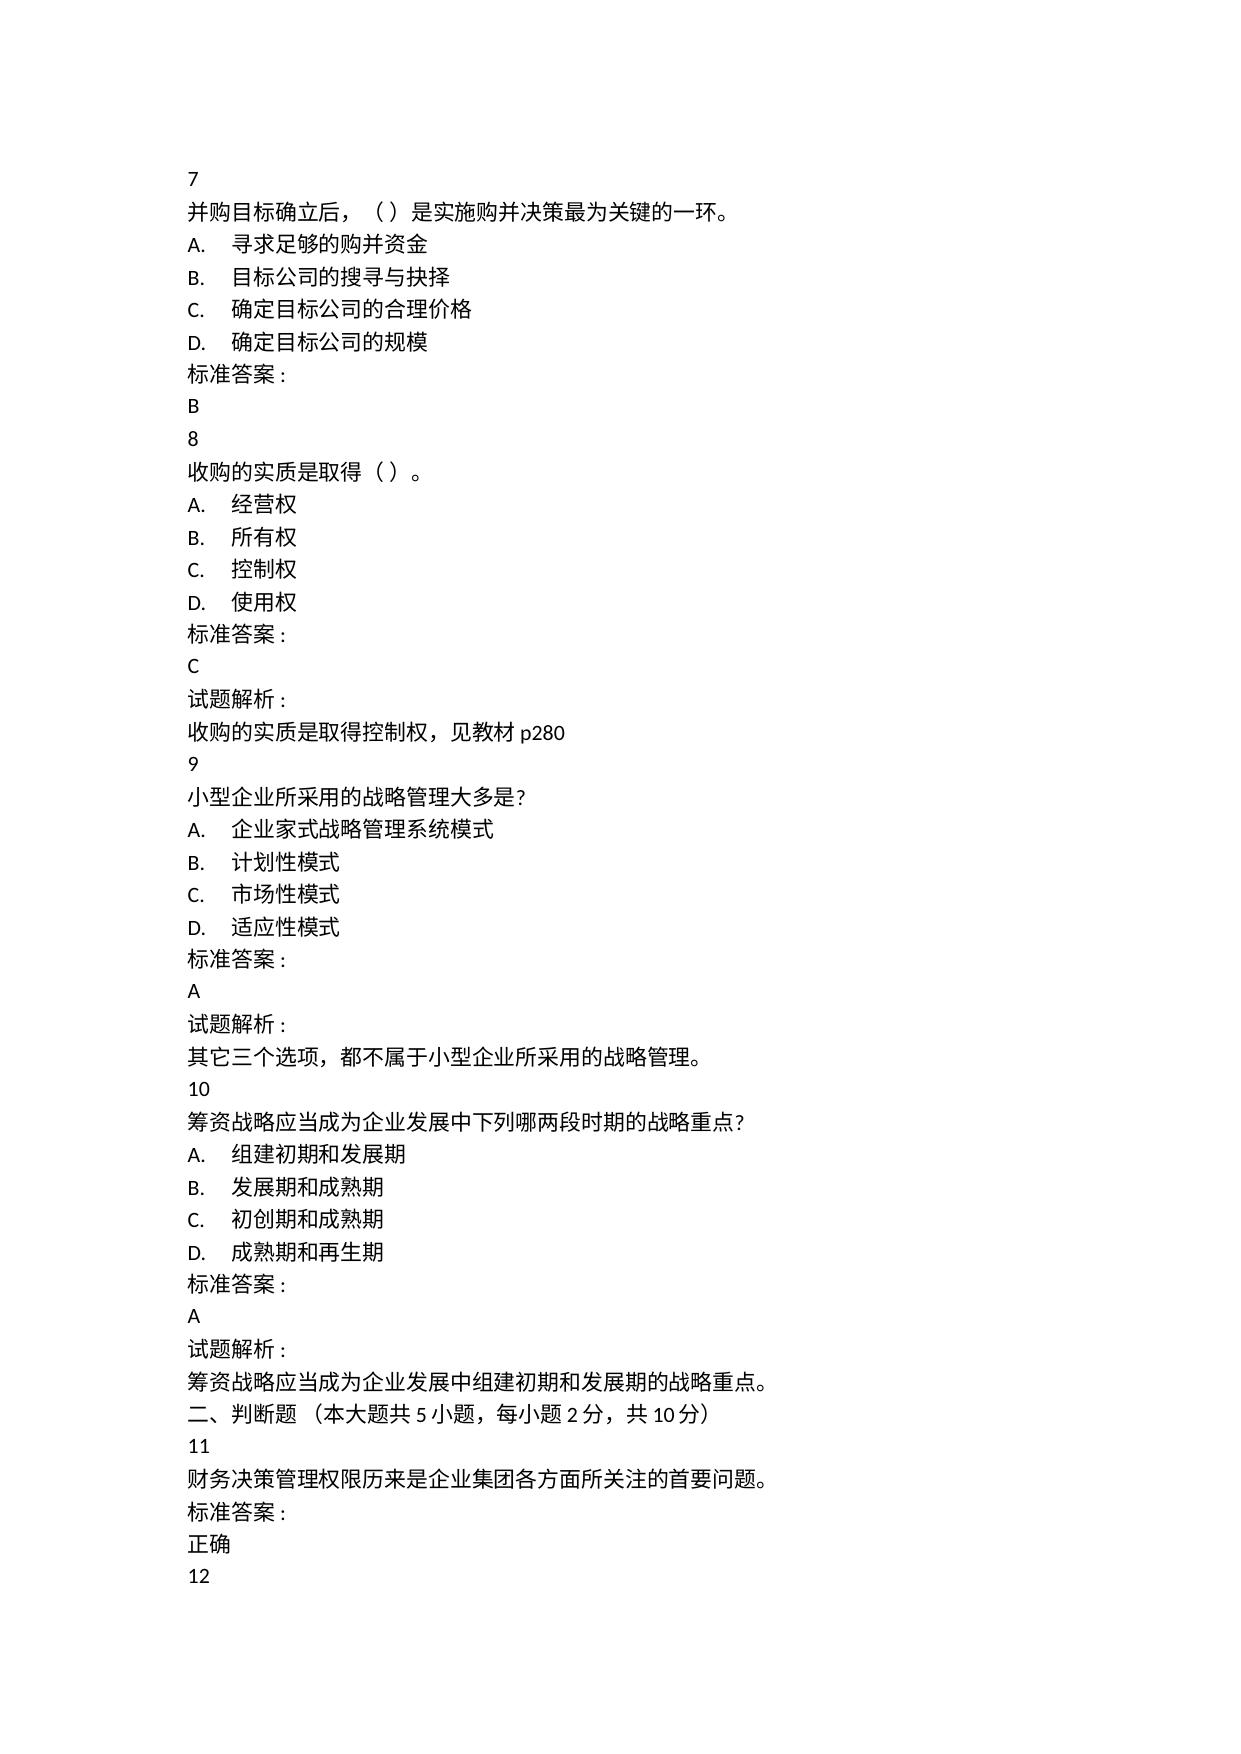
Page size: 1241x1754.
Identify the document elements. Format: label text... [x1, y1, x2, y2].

text D. 适应性模式 [187, 909, 1053, 942]
text 试题解析 : [187, 1007, 1053, 1039]
text 9 [187, 747, 1053, 779]
text 小型企业所采用的战略管理大多是? [187, 779, 1053, 812]
text 12 [187, 1559, 1053, 1592]
text B. 所有权 [187, 519, 1053, 552]
text A. 组建初期和发展期 [187, 1137, 1053, 1169]
text C. 市场性模式 [187, 877, 1053, 909]
text D. 确定目标公司的规模 [187, 324, 1053, 357]
text 其它三个选项，都不属于小型企业所采用的战略管理。 [187, 1039, 1053, 1072]
text 8 [187, 422, 1053, 454]
text A [187, 974, 1053, 1007]
text 二、判断题 （本大题共5小题，每小题2分，共10分） [187, 1397, 1053, 1429]
text 并购目标确立后，（ ）是实施购并决策最为关键的一环。 [187, 194, 1053, 227]
text 正确 [187, 1527, 1053, 1559]
text 标准答案 : [187, 1267, 1053, 1299]
text B [187, 389, 1053, 422]
text A. 企业家式战略管理系统模式 [187, 812, 1053, 844]
text 10 [187, 1072, 1053, 1104]
text 7 [187, 162, 1053, 194]
text 收购的实质是取得（ ）。 [187, 454, 1053, 487]
text 收购的实质是取得控制权，见教材p280 [187, 714, 1053, 747]
text A [187, 1299, 1053, 1332]
text 11 [187, 1429, 1053, 1462]
text D. 使用权 [187, 584, 1053, 617]
text 试题解析 : [187, 682, 1053, 714]
text D. 成熟期和再生期 [187, 1234, 1053, 1267]
text 试题解析 : [187, 1332, 1053, 1364]
text C [187, 649, 1053, 682]
text B. 发展期和成熟期 [187, 1169, 1053, 1202]
text 标准答案 : [187, 1494, 1053, 1527]
text 财务决策管理权限历来是企业集团各方面所关注的首要问题。 [187, 1462, 1053, 1494]
text C. 初创期和成熟期 [187, 1202, 1053, 1234]
text C. 确定目标公司的合理价格 [187, 292, 1053, 324]
text B. 目标公司的搜寻与抉择 [187, 259, 1053, 292]
text 筹资战略应当成为企业发展中下列哪两段时期的战略重点? [187, 1104, 1053, 1137]
text 筹资战略应当成为企业发展中组建初期和发展期的战略重点。 [187, 1364, 1053, 1397]
text 标准答案 : [187, 942, 1053, 974]
text A. 经营权 [187, 487, 1053, 519]
text 标准答案 : [187, 617, 1053, 649]
text 标准答案 : [187, 357, 1053, 389]
text C. 控制权 [187, 552, 1053, 584]
text B. 计划性模式 [187, 844, 1053, 877]
text A. 寻求足够的购并资金 [187, 227, 1053, 259]
